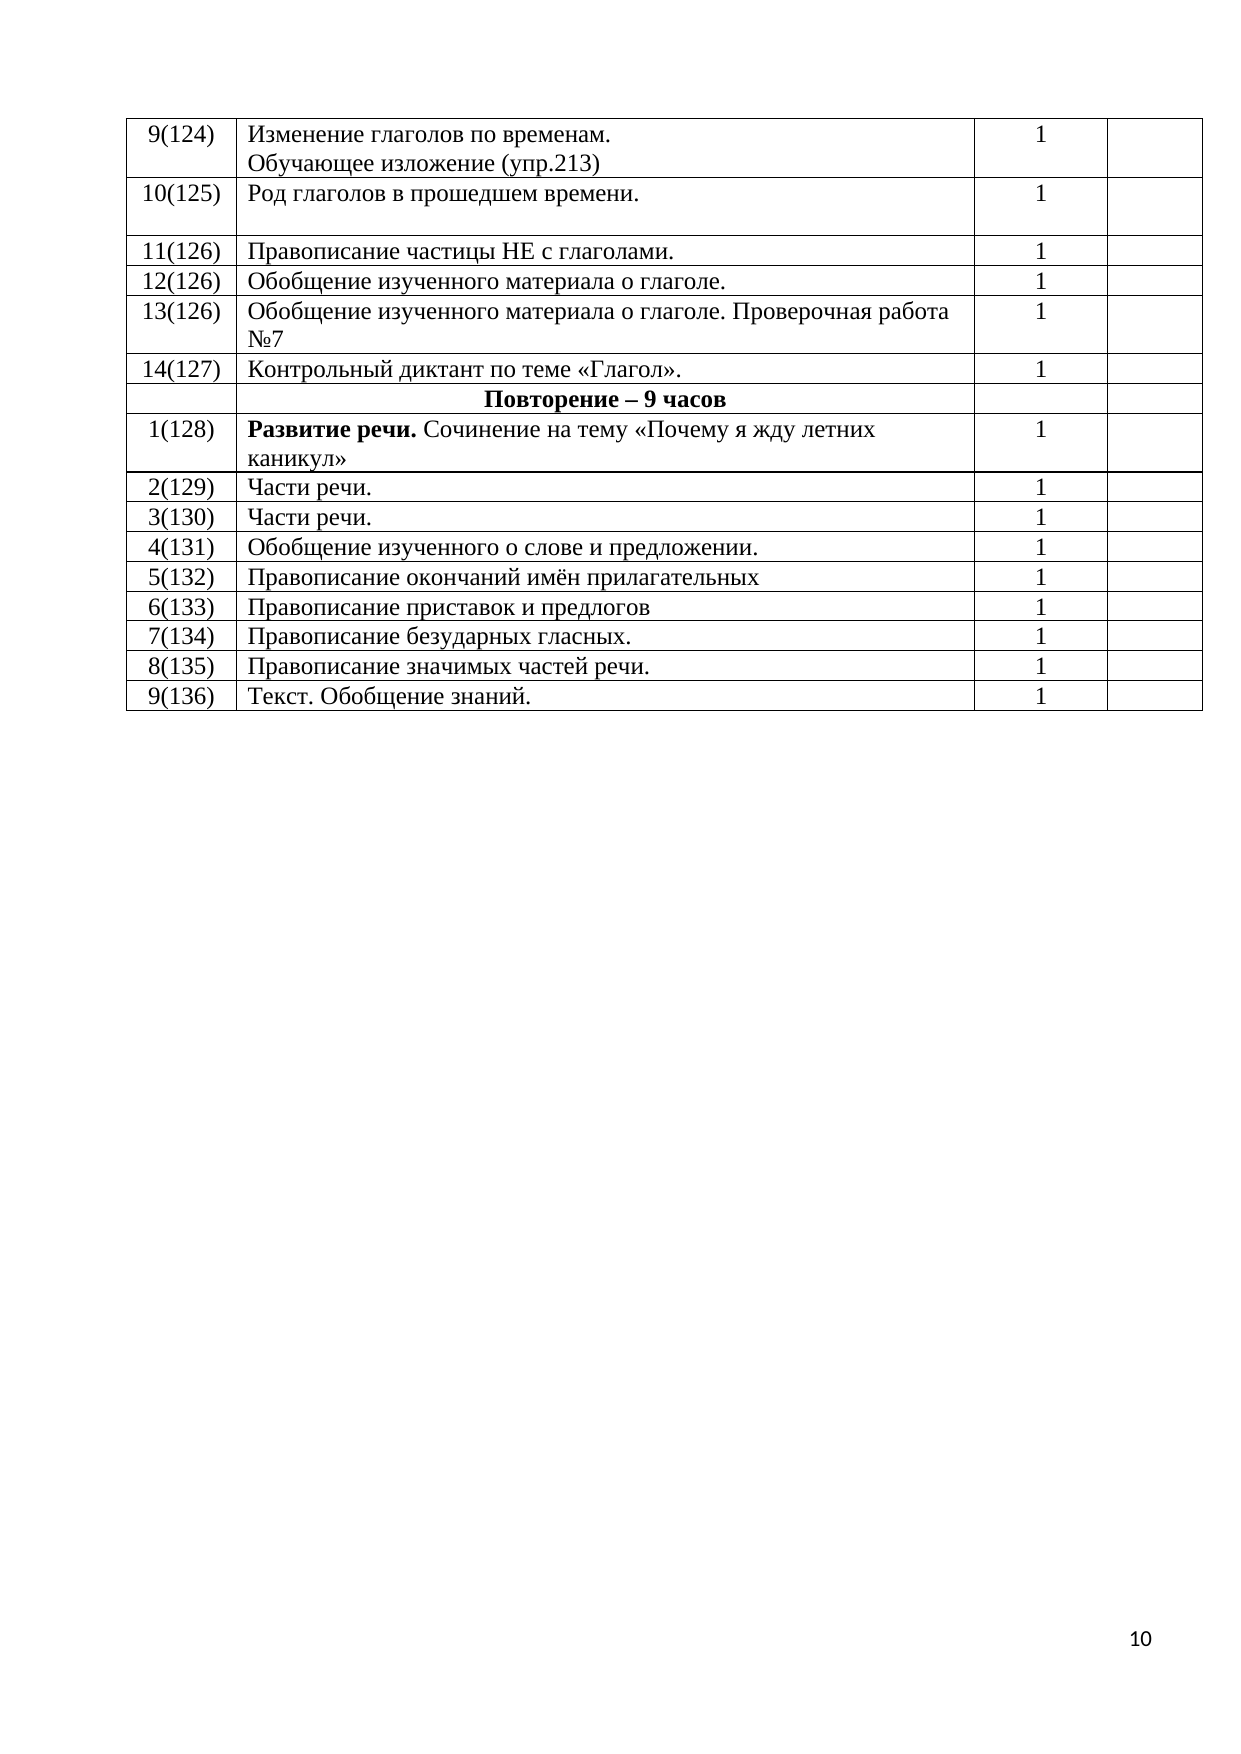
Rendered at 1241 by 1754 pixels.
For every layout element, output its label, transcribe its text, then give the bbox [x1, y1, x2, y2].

table_cell 14(127) [127, 354, 236, 383]
table_cell [1108, 384, 1202, 413]
table_cell Правописание окончаний имён прилагательных [237, 562, 974, 591]
table_cell [1108, 681, 1202, 710]
table_cell [1108, 651, 1202, 680]
table_cell [127, 384, 236, 413]
table_cell Текст. Обобщение знаний. [237, 681, 974, 710]
table_cell [975, 384, 1107, 413]
table_cell 12(126) [127, 266, 236, 295]
table_cell [1108, 414, 1202, 471]
table_cell Части речи. [237, 502, 974, 531]
table_cell Развитие речи. Сочинение на тему «Почему я жду летних каникул» [237, 414, 974, 471]
table_cell 1 [975, 562, 1107, 591]
table_cell Правописание значимых частей речи. [237, 651, 974, 680]
table_cell Части речи. [237, 473, 974, 501]
table_cell Род глаголов в прошедшем времени. [237, 178, 974, 235]
table_cell 1 [975, 119, 1107, 177]
table_cell 1 [975, 178, 1107, 235]
table_cell 1 [975, 354, 1107, 383]
table_cell 2(129) [127, 473, 236, 501]
table_cell [1108, 502, 1202, 531]
table_cell Контрольный диктант по теме «Глагол». [237, 354, 974, 383]
table_cell 4(131) [127, 532, 236, 561]
table_cell [1108, 119, 1202, 177]
table_cell [1108, 532, 1202, 561]
table_cell 7(134) [127, 621, 236, 650]
table_cell 9(136) [127, 681, 236, 710]
table_cell 1 [975, 502, 1107, 531]
table_cell [1108, 236, 1202, 265]
table_cell 1 [975, 296, 1107, 353]
table_cell 1 [975, 414, 1107, 471]
table_cell Изменение глаголов по временам. Обучающее изложение (упр.213) [237, 119, 974, 177]
table_cell [1108, 562, 1202, 591]
table_cell [1108, 473, 1202, 501]
table_cell [1108, 621, 1202, 650]
table_cell Повторение – 9 часов [237, 384, 974, 413]
table_cell Правописание безударных гласных. [237, 621, 974, 650]
table_cell 1 [975, 592, 1107, 620]
table_cell [1108, 178, 1202, 235]
table_cell 10(125) [127, 178, 236, 235]
table_cell [1108, 354, 1202, 383]
table_cell Обобщение изученного о слове и предложении. [237, 532, 974, 561]
table_cell Обобщение изученного материала о глаголе. [237, 266, 974, 295]
table_cell 3(130) [127, 502, 236, 531]
table_cell 9(124) [127, 119, 236, 177]
table_cell 1 [975, 651, 1107, 680]
table_cell 1 [975, 681, 1107, 710]
table_cell 11(126) [127, 236, 236, 265]
table_cell 1 [975, 236, 1107, 265]
table_cell 1 [975, 473, 1107, 501]
table_cell [1108, 266, 1202, 295]
table_cell Правописание приставок и предлогов [237, 592, 974, 620]
table_cell 5(132) [127, 562, 236, 591]
table_cell 1 [975, 266, 1107, 295]
table_cell 1 [975, 621, 1107, 650]
table_cell [1108, 296, 1202, 353]
table_cell 6(133) [127, 592, 236, 620]
table_cell Правописание частицы НЕ с глаголами. [237, 236, 974, 265]
table_cell 8(135) [127, 651, 236, 680]
table_cell Обобщение изученного материала о глаголе. Проверочная работа №7 [237, 296, 974, 353]
table_cell 13(126) [127, 296, 236, 353]
table_cell 1(128) [127, 414, 236, 471]
table_cell [1108, 592, 1202, 620]
table_cell 1 [975, 532, 1107, 561]
